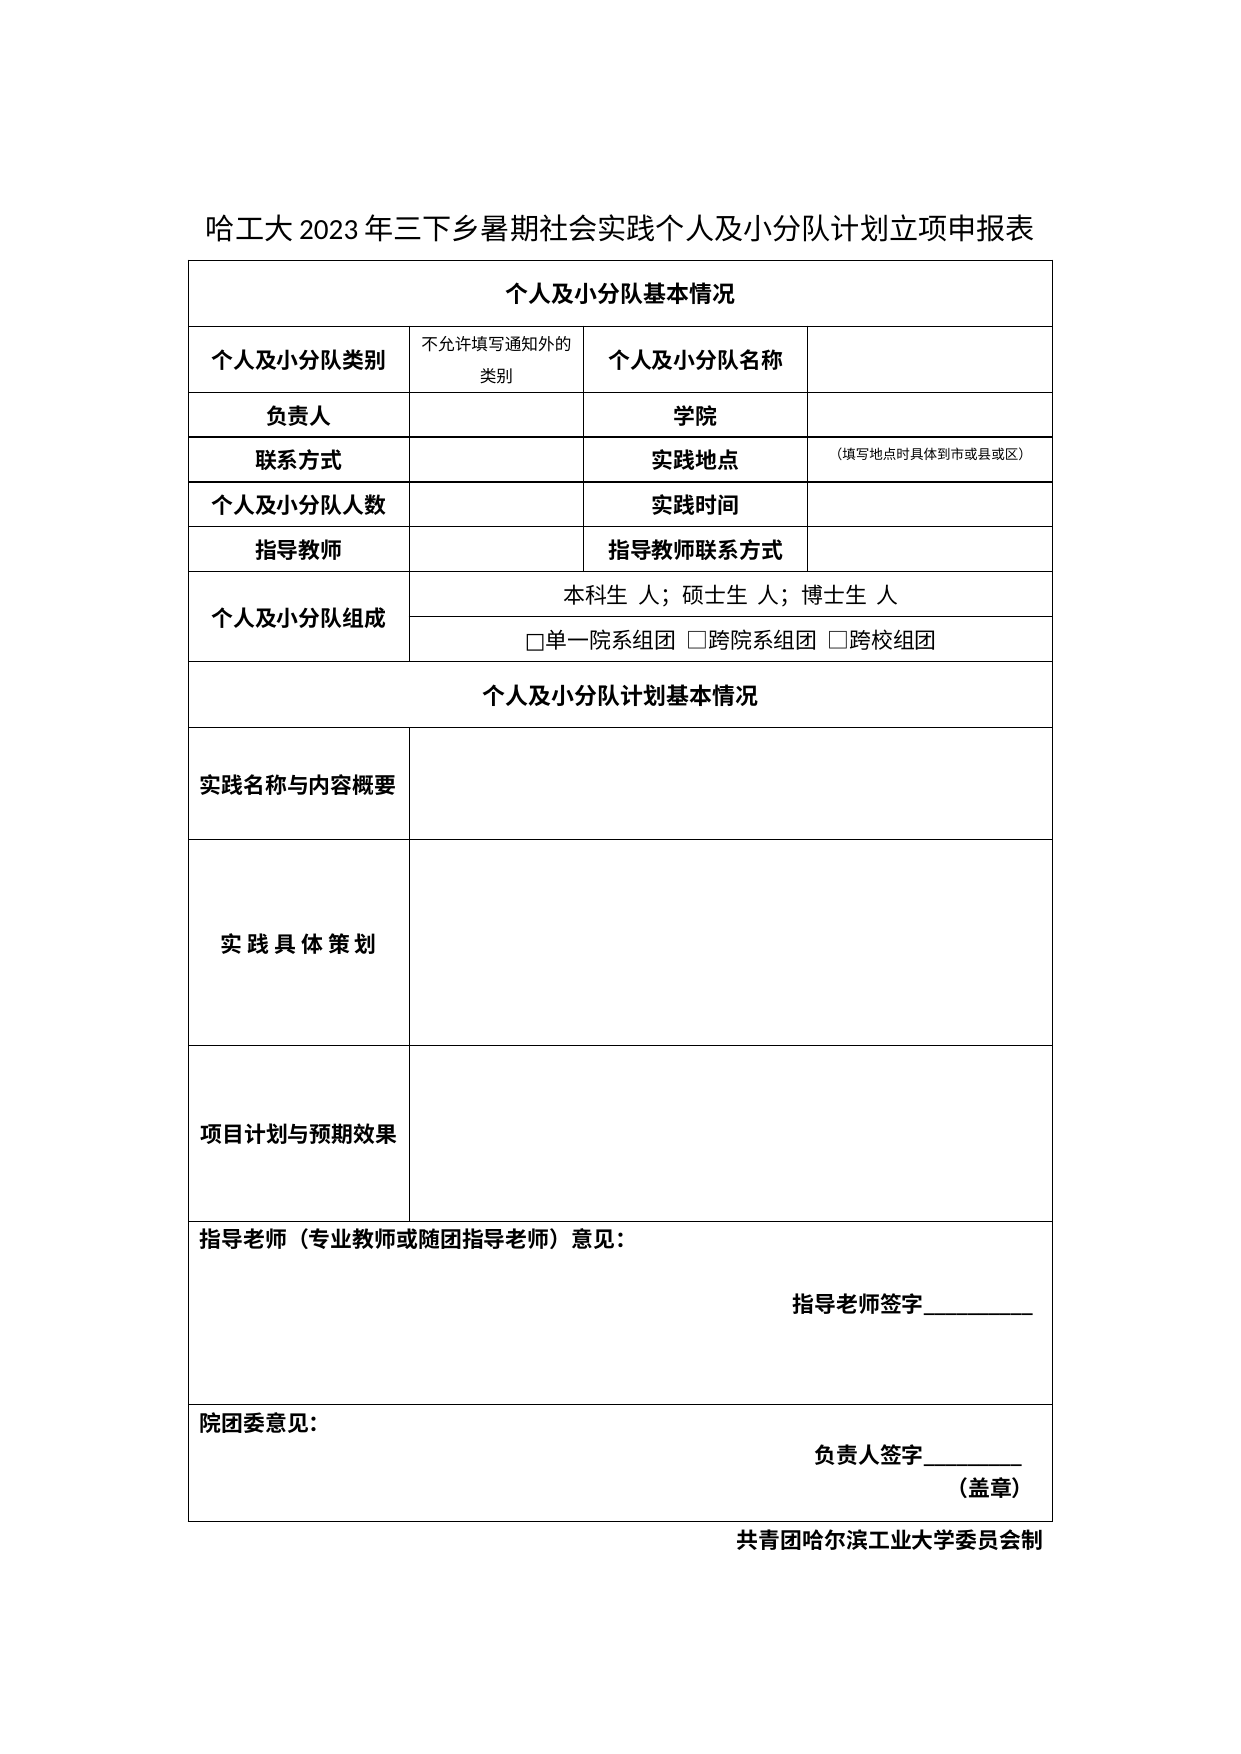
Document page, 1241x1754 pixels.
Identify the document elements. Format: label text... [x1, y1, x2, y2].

table_cell 个人及小分队类别 [189, 327, 409, 392]
table_cell 个人及小分队组成 [189, 572, 409, 661]
table_cell [808, 527, 1052, 571]
table_cell 不允许填写通知外的类别 [410, 327, 583, 392]
table_cell 指导老师（专业教师或随团指导老师）意见： 指导老师签字__________ [189, 1222, 1052, 1404]
table_cell [808, 483, 1052, 526]
table_cell 联系方式 [189, 438, 409, 481]
table_cell 院团委意见： 负责人签字_________ （盖章） [189, 1405, 1052, 1521]
table_cell 指导教师联系方式 [584, 527, 807, 571]
text 共青团哈尔滨工业大学委员会制 [187, 1522, 1053, 1555]
table_cell 实践时间 [584, 483, 807, 526]
table_cell 实践名称与内容概要 [189, 728, 409, 839]
table_cell [410, 840, 1052, 1045]
table_cell [808, 327, 1052, 392]
table_cell 学院 [584, 393, 807, 436]
table_header 个人及小分队基本情况 [189, 261, 1052, 326]
table_cell 实 践 具 体 策 划 [189, 840, 409, 1045]
table_cell 个人及小分队计划基本情况 [189, 662, 1052, 727]
text 哈工大2023年三下乡暑期社会实践个人及小分队计划立项申报表 [187, 194, 1053, 259]
table_cell 本科生 人；硕士生 人；博士生 人 [410, 572, 1052, 616]
table_cell [410, 483, 583, 526]
table_cell 负责人 [189, 393, 409, 436]
table_cell 实践地点 [584, 438, 807, 481]
table_cell （填写地点时具体到市或县或区） [808, 438, 1052, 481]
table_cell [410, 393, 583, 436]
table_cell 个人及小分队人数 [189, 483, 409, 526]
table_cell □单一院系组团 □跨院系组团 □跨校组团 [410, 617, 1052, 661]
table_cell 指导教师 [189, 527, 409, 571]
table_cell [410, 438, 583, 481]
table_cell [410, 728, 1052, 839]
table_cell [410, 527, 583, 571]
table_cell 项目计划与预期效果 [189, 1046, 409, 1221]
table_cell 个人及小分队名称 [584, 327, 807, 392]
table_cell [410, 1046, 1052, 1221]
table_cell [808, 393, 1052, 436]
